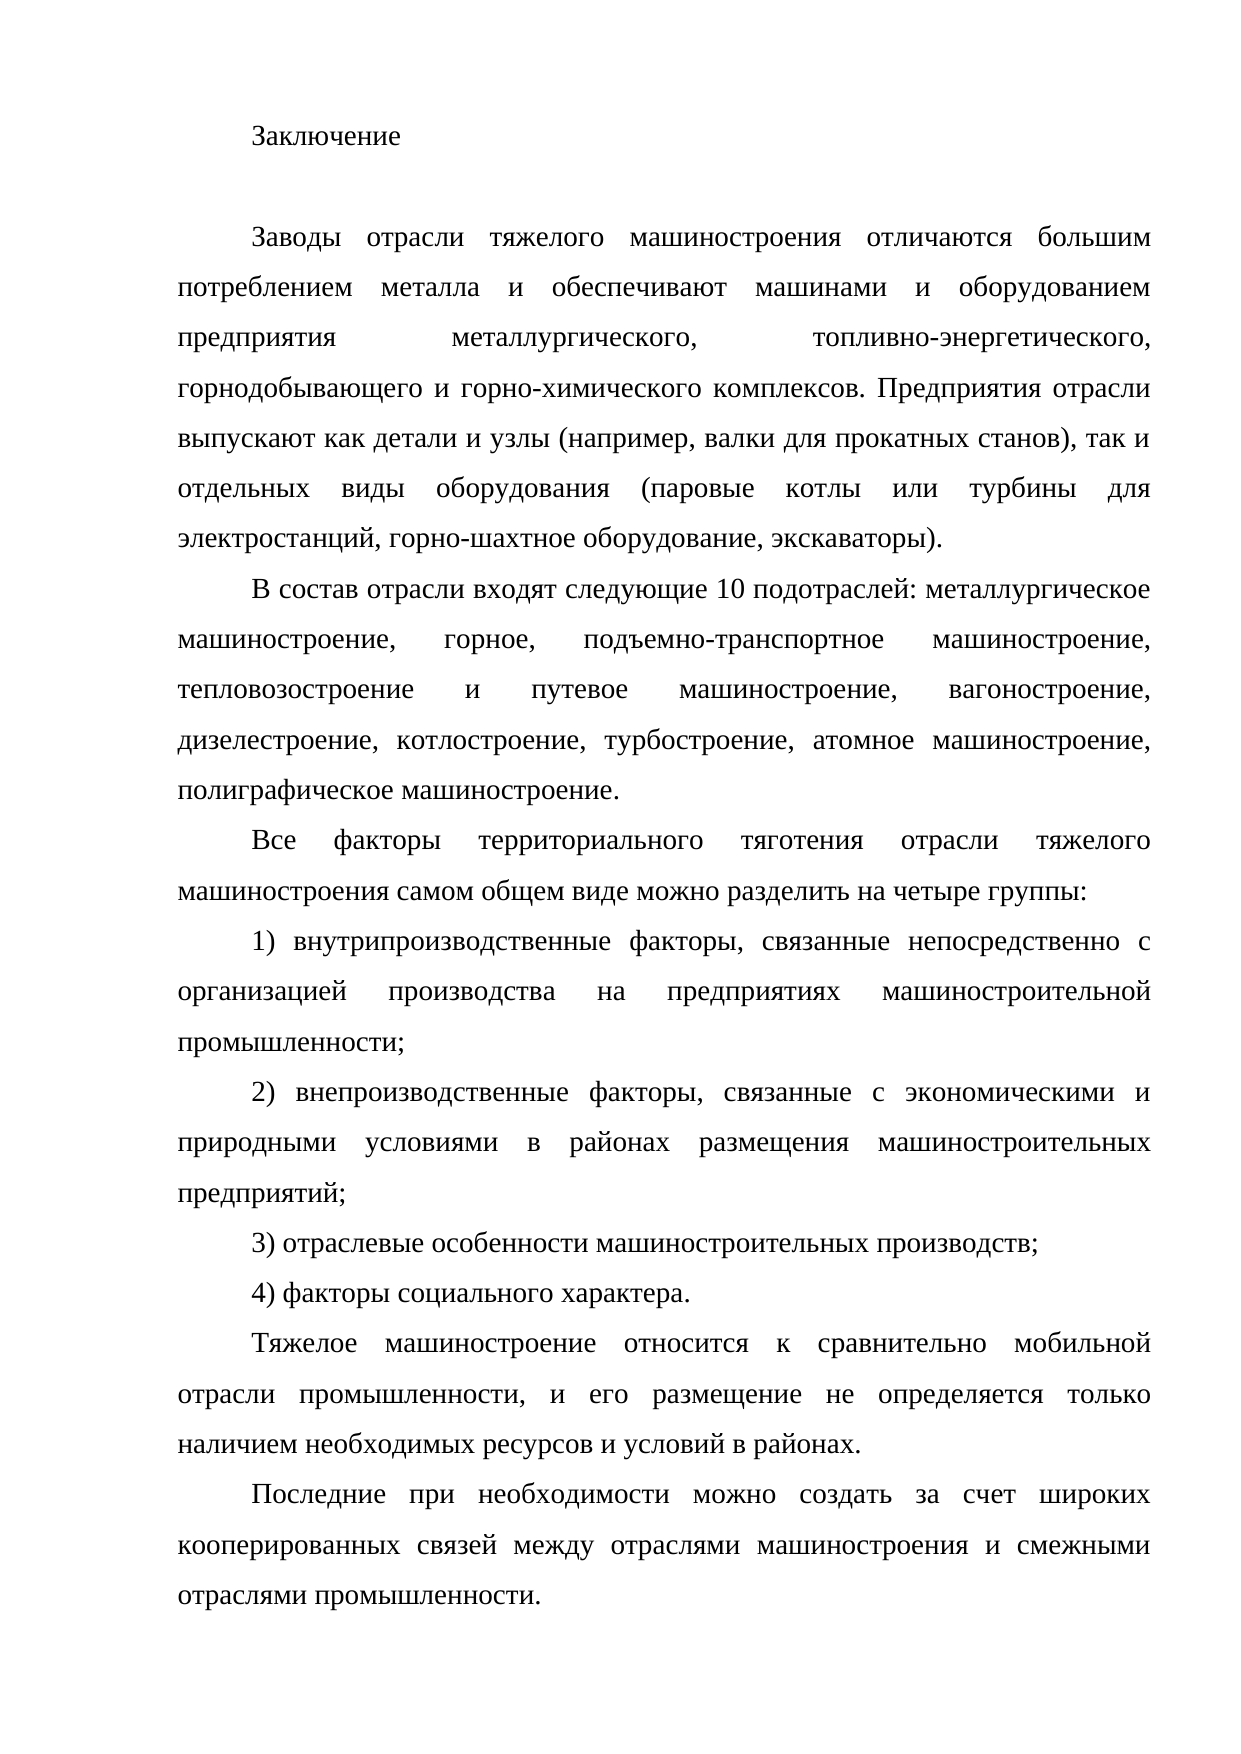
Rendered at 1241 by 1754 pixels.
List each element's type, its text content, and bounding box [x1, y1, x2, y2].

text Последние при необходимости можно создать за счет широких кооперированных связей между отраслями машиностроения и смежными отраслями промышленности. [177, 1477, 1152, 1611]
text Тяжелое машиностроение относится к сравнительно мобильной отрасли промышленности, и его размещение не определяется только наличием необходимых ресурсов и условий в районах. [177, 1326, 1152, 1460]
text 4) факторы социального характера. [177, 1275, 1152, 1309]
text 3) отраслевые особенности машиностроительных производств; [177, 1225, 1152, 1258]
text Заводы отрасли тяжелого машиностроения отличаются большим потреблением металла и обеспечивают машинами и оборудованием предприятия металлургического, топливно-энергетического, горнодобывающего и горно-химического комплексов. Предприятия отрасли выпускают как детали и узлы (например, валки для прокатных станов), так и отдельных виды оборудования (паровые котлы или турбины для электростанций, горно-шахтное оборудование, экскаваторы). [177, 219, 1152, 554]
text В состав отрасли входят следующие 10 подотраслей: металлургическое машиностроение, горное, подъемно-транспортное машиностроение, тепловозостроение и путевое машиностроение, вагоностроение, дизелестроение, котлостроение, турбостроение, атомное машиностроение, полиграфическое машиностроение. [177, 571, 1152, 806]
text Заключение [177, 118, 1152, 152]
text Все факторы территориального тяготения отрасли тяжелого машиностроения самом общем виде можно разделить на четыре группы: [177, 822, 1152, 906]
text 1) внутрипроизводственные факторы, связанные непосредственно с организацией производства на предприятиях машиностроительной промышленности; [177, 923, 1152, 1057]
text 2) внепроизводственные факторы, связанные с экономическими и природными условиями в районах размещения машиностроительных предприятий; [177, 1074, 1152, 1208]
